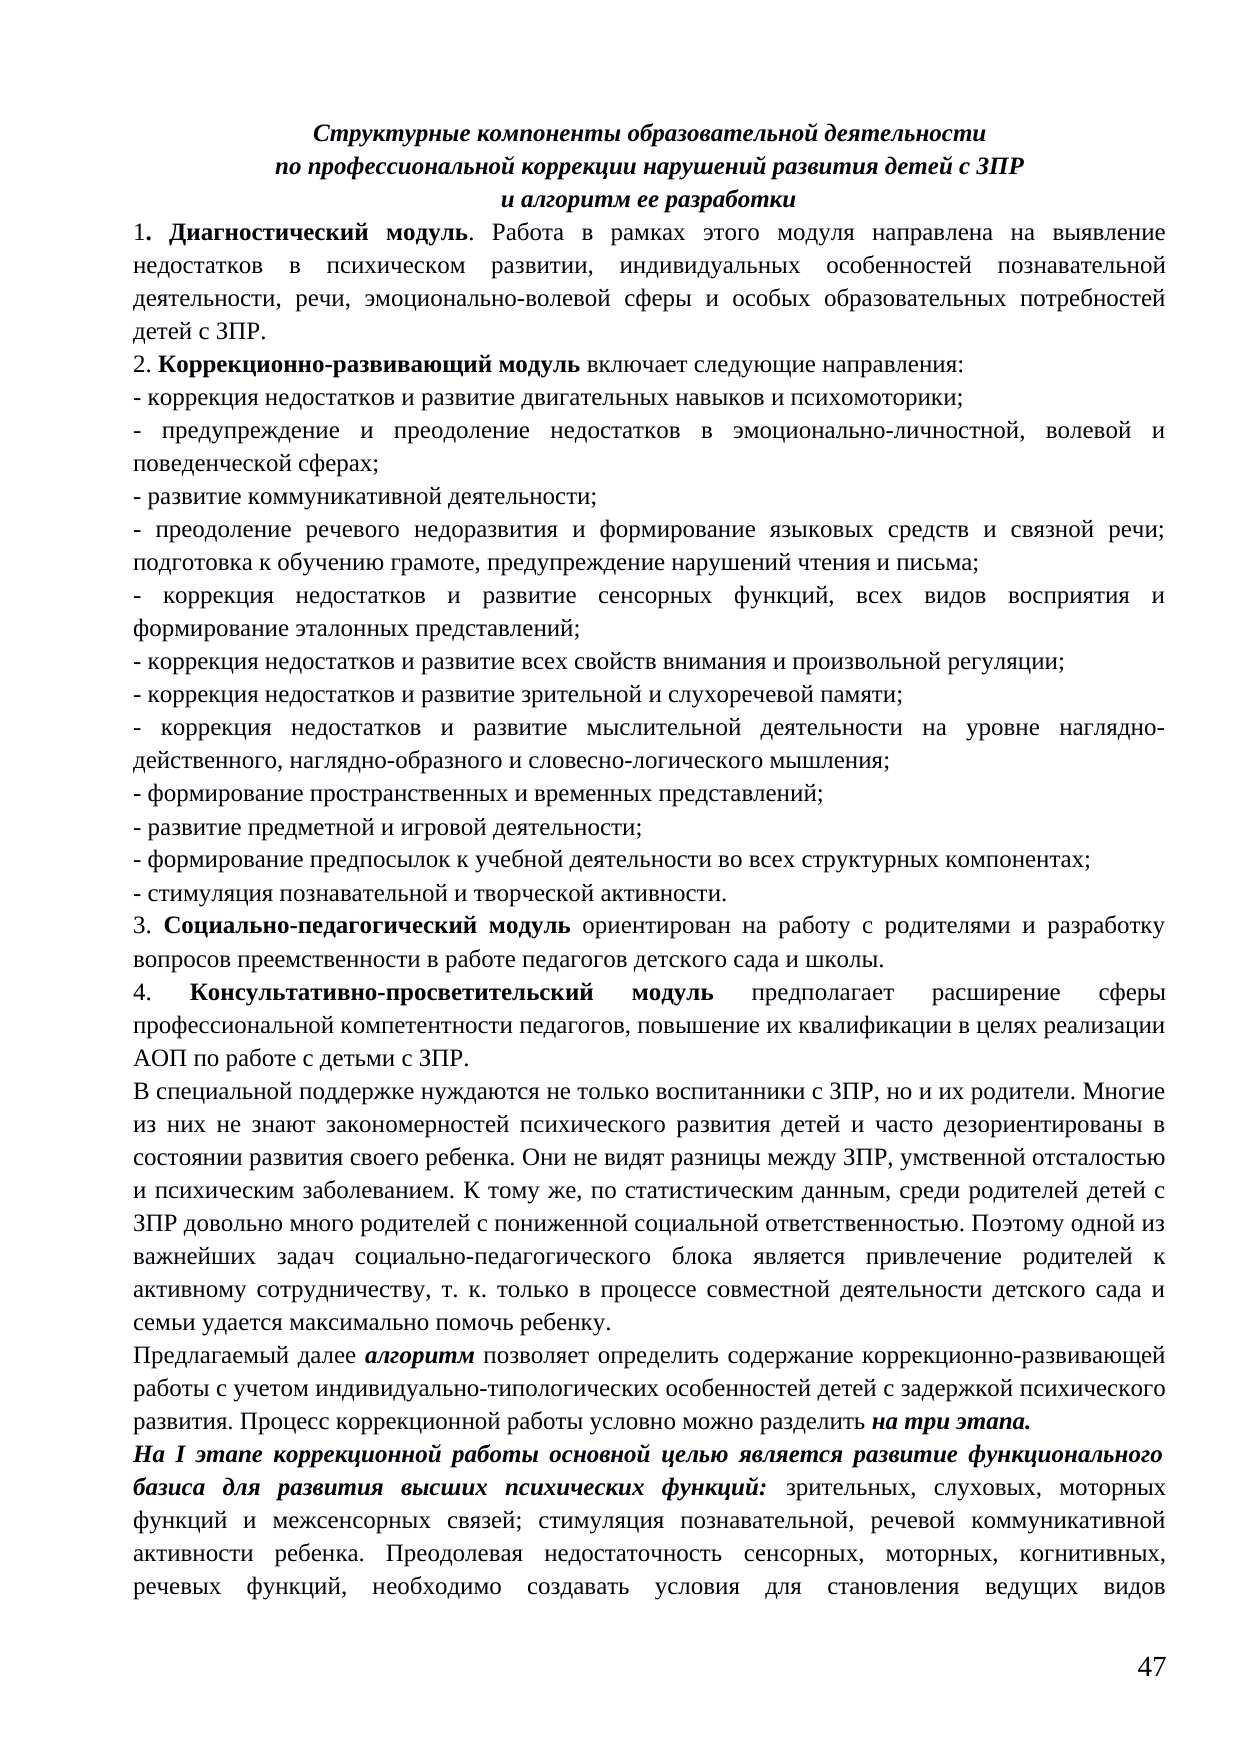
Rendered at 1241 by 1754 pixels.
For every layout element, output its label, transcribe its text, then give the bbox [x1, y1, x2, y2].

text - формирование пространственных и временных представлений; [133, 778, 1166, 807]
text 3. Социально-педагогический модуль ориентирован на работу с родителями и разработку вопросов преемственности в работе педагогов детского сада и школы. [133, 911, 1166, 972]
text - преодоление речевого недоразвития и формирование языковых средств и связной речи; подготовка к обучению грамоте, предупреждение нарушений чтения и письма; [133, 514, 1166, 576]
text - предупреждение и преодоление недостатков в эмоционально-личностной, волевой и поведенческой сферах; [133, 415, 1166, 477]
text и алгоритм ее разработки [133, 184, 1166, 213]
text - формирование предпосылок к учебной деятельности во всех структурных компонентах; [133, 844, 1166, 873]
text - коррекция недостатков и развитие сенсорных функций, всех видов восприятия и формирование эталонных представлений; [133, 580, 1166, 642]
text - развитие предметной и игровой деятельности; [133, 812, 1166, 840]
text по профессиональной коррекции нарушений развития детей с ЗПР [133, 151, 1166, 180]
text - коррекция недостатков и развитие всех свойств внимания и произвольной регуляции; [133, 646, 1166, 675]
text Структурные компоненты образовательной деятельности [133, 118, 1166, 147]
text Предлагаемый далее алгоритм позволяет определить содержание коррекционно-развивающей работы с учетом индивидуально-типологических особенностей детей с задержкой психического развития. Процесс коррекционной работы условно можно разделить на три этапа. [133, 1340, 1166, 1435]
text - коррекция недостатков и развитие мыслительной деятельности на уровне наглядно-действенного, наглядно-образного и словесно-логического мышления; [133, 712, 1166, 774]
text 2. Коррекционно-развивающий модуль включает следующие направления: [133, 349, 1166, 378]
text - коррекция недостатков и развитие зрительной и слухоречевой памяти; [133, 679, 1166, 708]
text - развитие коммуникативной деятельности; [133, 481, 1166, 510]
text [133, 1439, 1166, 1600]
text - коррекция недостатков и развитие двигательных навыков и психомоторики; [133, 382, 1166, 411]
text - стимуляция познавательной и творческой активности. [133, 878, 1166, 906]
text 4. Консультативно-просветительский модуль предполагает расширение сферы профессиональной компетентности педагогов, повышение их квалификации в целях реализации АОП по работе с детьми с ЗПР. [133, 977, 1166, 1071]
text В специальной поддержке нуждаются не только воспитанники с ЗПР, но и их родители. Многие из них не знают закономерностей психического развития детей и часто дезориентированы в состоянии развития своего ребенка. Они не видят разницы между ЗПР, умственной отсталостью и психическим заболеванием. К тому же, по статистическим данным, среди родителей детей с ЗПР довольно много родителей с пониженной социальной ответственностью. Поэтому одной из важнейших задач социально-педагогического блока является привлечение родителей к активному сотрудничеству, т. к. только в процессе совместной деятельности детского сада и семьи удается максимально помочь ребенку. [133, 1076, 1166, 1336]
text 1. Диагностический модуль. Работа в рамках этого модуля направлена на выявление недостатков в психическом развитии, индивидуальных особенностей познавательной деятельности, речи, эмоционально-волевой сферы и особых образовательных потребностей детей с ЗПР. [133, 217, 1166, 345]
